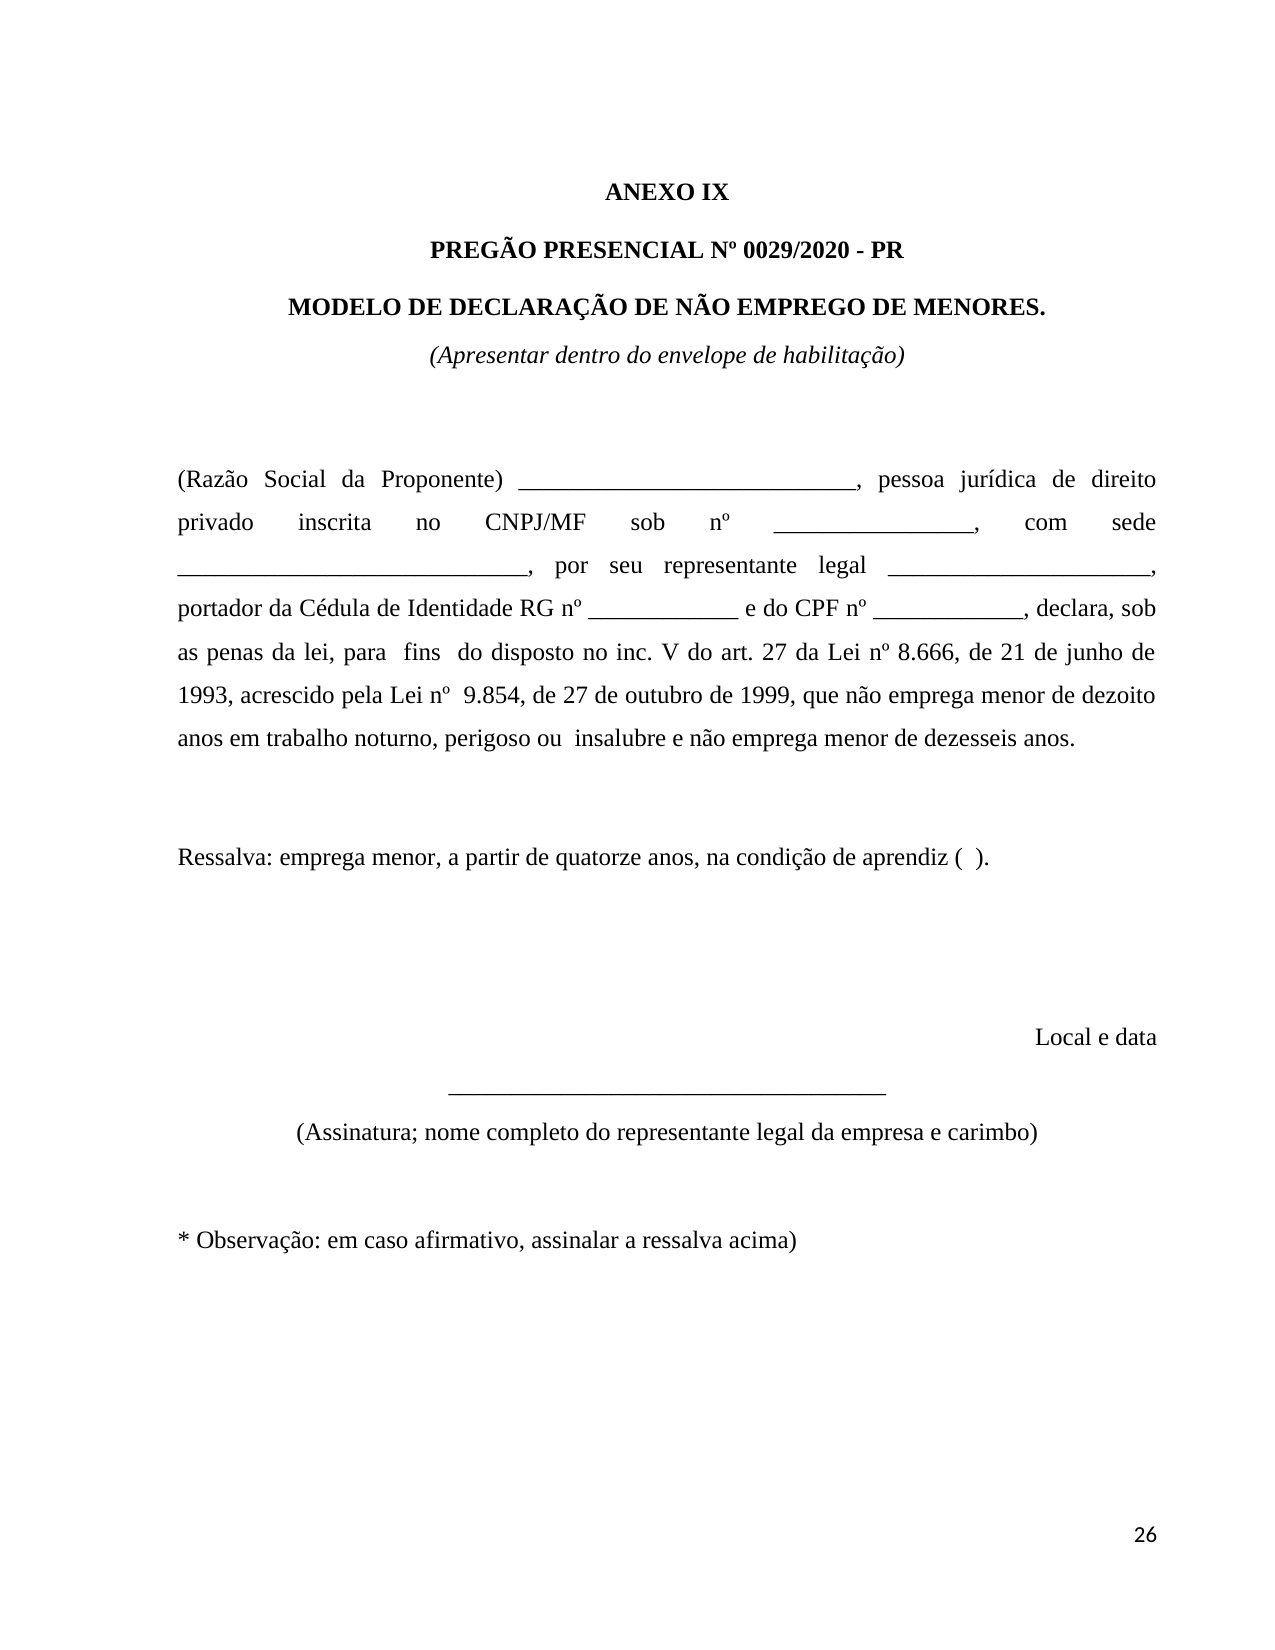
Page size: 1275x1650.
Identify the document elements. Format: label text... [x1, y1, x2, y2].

text Local e data [177, 1022, 1157, 1051]
text MODELO DE DECLARAÇÃO DE NÃO EMPREGO DE MENORES. [177, 292, 1157, 321]
text (Assinatura; nome completo do representante legal da empresa e carimbo) [177, 1117, 1157, 1146]
text ___________________________________ [177, 1069, 1157, 1098]
text Ressalva: emprega menor, a partir de quatorze anos, na condição de aprendiz ( ). [177, 842, 1157, 871]
text PREGÃO PRESENCIAL Nº 0029/2020 - PR [177, 235, 1157, 263]
text (Apresentar dentro do envelope de habilitação) [177, 340, 1157, 369]
text * Observação: em caso afirmativo, assinalar a ressalva acima) [177, 1225, 1157, 1253]
text ANEXO IX [177, 177, 1157, 206]
text (Razão Social da Proponente) ___________________________, pessoa jurídica de direito privado inscrita no CNPJ/MF sob nº ________________, com sede ____________________________, por seu representante legal _____________________, portador da Cédula de Identidade RG nº ____________ e do CPF nº ____________, declara, sob as penas da lei, para fins do disposto no inc. V do art. 27 da Lei nº 8.666, de 21 de junho de 1993, acrescido pela Lei nº 9.854, de 27 de outubro de 1999, que não emprega menor de dezoito anos em trabalho noturno, perigoso ou insalubre e não emprega menor de dezesseis anos. [177, 464, 1157, 752]
